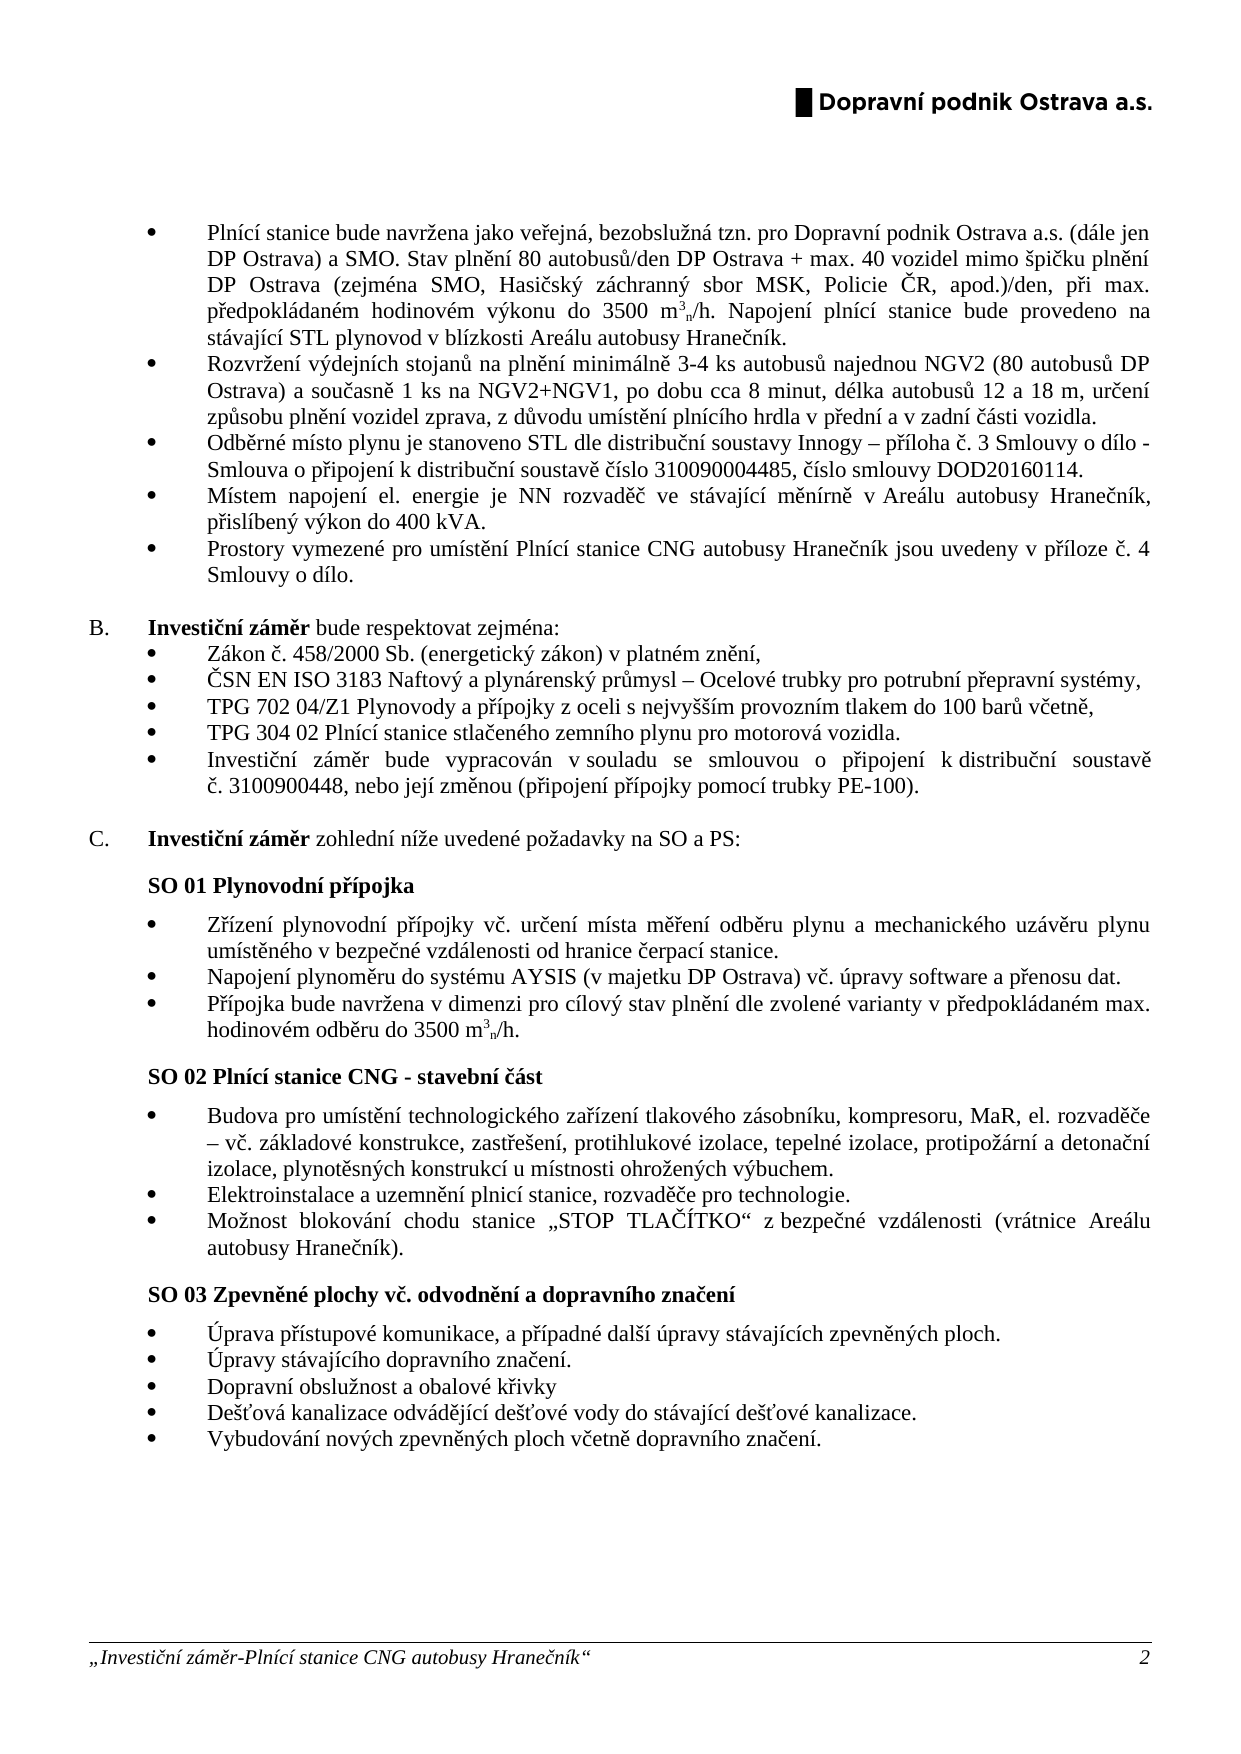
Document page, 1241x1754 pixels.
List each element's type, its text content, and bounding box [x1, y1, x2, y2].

text SO 02 Plnící stanice CNG - stavební část [148, 1063, 1152, 1090]
list Rozvržení výdejních stojanů na plnění minimálně 3-4 ks autobusů najednou NGV2 (80 autobusů DP Ostrava) a současně 1 ks na NGV2+NGV1, po dobu cca 8 minut, délka autobusů 12 a 18 m, určení způsobu plnění vozidel zprava, z důvodu umístění plnícího hrdla v přední a v zadní části vozidla. [148, 350, 1152, 429]
list Elektroinstalace a uzemnění plnicí stanice, rozvaděče pro technologie. [148, 1181, 1152, 1208]
list Prostory vymezené pro umístění Plnící stanice CNG autobusy Hranečník jsou uvedeny v příloze č. 4 Smlouvy o dílo. [148, 535, 1152, 587]
list Investiční záměr bude respektovat zejména: [89, 614, 1152, 640]
list Úprava přístupové komunikace, a případné další úpravy stávajících zpevněných ploch. [148, 1320, 1152, 1346]
list Odběrné místo plynu je stanoveno STL dle distribuční soustavy Innogy – příloha č. 3 Smlouvy o dílo - Smlouva o připojení k distribuční soustavě číslo 310090004485, číslo smlouvy DOD20160114. [148, 429, 1152, 482]
list Dešťová kanalizace odvádějící dešťové vody do stávající dešťové kanalizace. [148, 1399, 1152, 1425]
list Dopravní obslužnost a obalové křivky [148, 1373, 1152, 1399]
list Investiční záměr zohlední níže uvedené požadavky na SO a PS: [89, 825, 1152, 851]
list Napojení plynoměru do systému AYSIS (v majetku DP Ostrava) vč. úpravy software a přenosu dat. [148, 963, 1152, 990]
list TPG 702 04/Z1 Plynovody a přípojky z oceli s nejvyšším provozním tlakem do 100 barů včetně, [148, 693, 1152, 719]
text SO 03 Zpevněné plochy vč. odvodnění a dopravního značení [148, 1281, 1152, 1307]
list Investiční záměr bude vypracován v souladu se smlouvou o připojení k distribuční soustavě č. 3100900448, nebo její změnou (připojení přípojky pomocí trubky PE-100). [148, 746, 1152, 798]
list Úpravy stávajícího dopravního značení. [148, 1346, 1152, 1373]
list Zřízení plynovodní přípojky vč. určení místa měření odběru plynu a mechanického uzávěru plynu umístěného v bezpečné vzdálenosti od hranice čerpací stanice. [148, 911, 1152, 963]
list Zákon č. 458/2000 Sb. (energetický zákon) v platném znění, [148, 640, 1152, 667]
list Plnící stanice bude navržena jako veřejná, bezobslužná tzn. pro Dopravní podnik Ostrava a.s. (dále jen DP Ostrava) a SMO. Stav plnění 80 autobusů/den DP Ostrava + max. 40 vozidel mimo špičku plnění DP Ostrava (zejména SMO, Hasičský záchranný sbor MSK, Policie ČR, apod.)/den, při max. předpokládaném hodinovém výkonu do 3500 m3n/h. Napojení plnící stanice bude provedeno na stávající STL plynovod v blízkosti Areálu autobusy Hranečník. [148, 218, 1152, 350]
list Místem napojení el. energie je NN rozvaděč ve stávající měnírně v Areálu autobusy Hranečník, přislíbený výkon do 400 kVA. [148, 482, 1152, 535]
text SO 01 Plynovodní přípojka [148, 872, 1152, 898]
list Budova pro umístění technologického zařízení tlakového zásobníku, kompresoru, MaR, el. rozvaděče – vč. základové konstrukce, zastřešení, protihlukové izolace, tepelné izolace, protipožární a detonační izolace, plynotěsných konstrukcí u místnosti ohrožených výbuchem. [148, 1102, 1152, 1181]
picture [795, 88, 1152, 117]
list Přípojka bude navržena v dimenzi pro cílový stav plnění dle zvolené varianty v předpokládaném max. hodinovém odběru do 3500 m3n/h. [148, 990, 1152, 1042]
list Možnost blokování chodu stanice „STOP TLAČÍTKO“ z bezpečné vzdálenosti (vrátnice Areálu autobusy Hranečník). [148, 1208, 1152, 1260]
list Vybudování nových zpevněných ploch včetně dopravního značení. [148, 1425, 1152, 1452]
list TPG 304 02 Plnící stanice stlačeného zemního plynu pro motorová vozidla. [148, 719, 1152, 746]
list ČSN EN ISO 3183 Naftový a plynárenský průmysl – Ocelové trubky pro potrubní přepravní systémy, [148, 667, 1152, 693]
